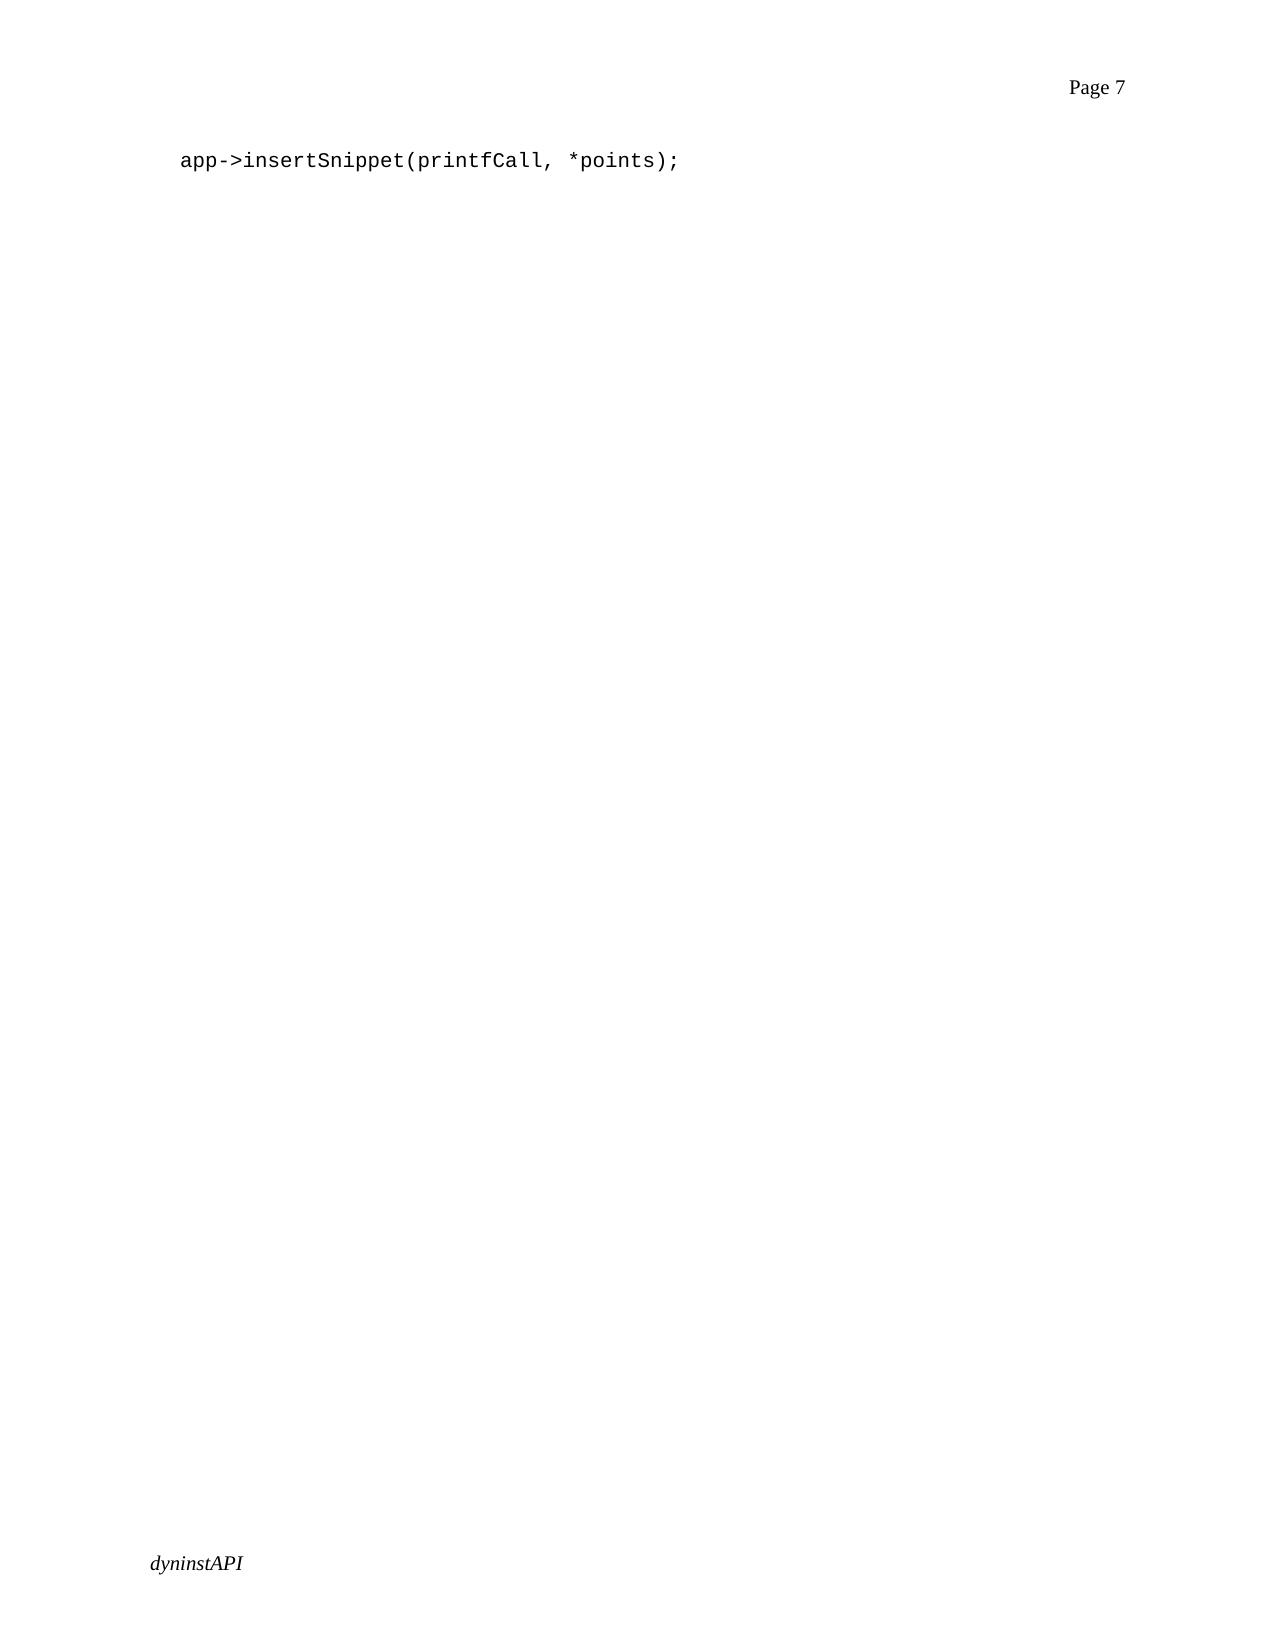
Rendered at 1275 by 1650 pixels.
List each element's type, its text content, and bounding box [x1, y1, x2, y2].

text app->insertSnippet(printfCall, *points); [180, 150, 1125, 174]
